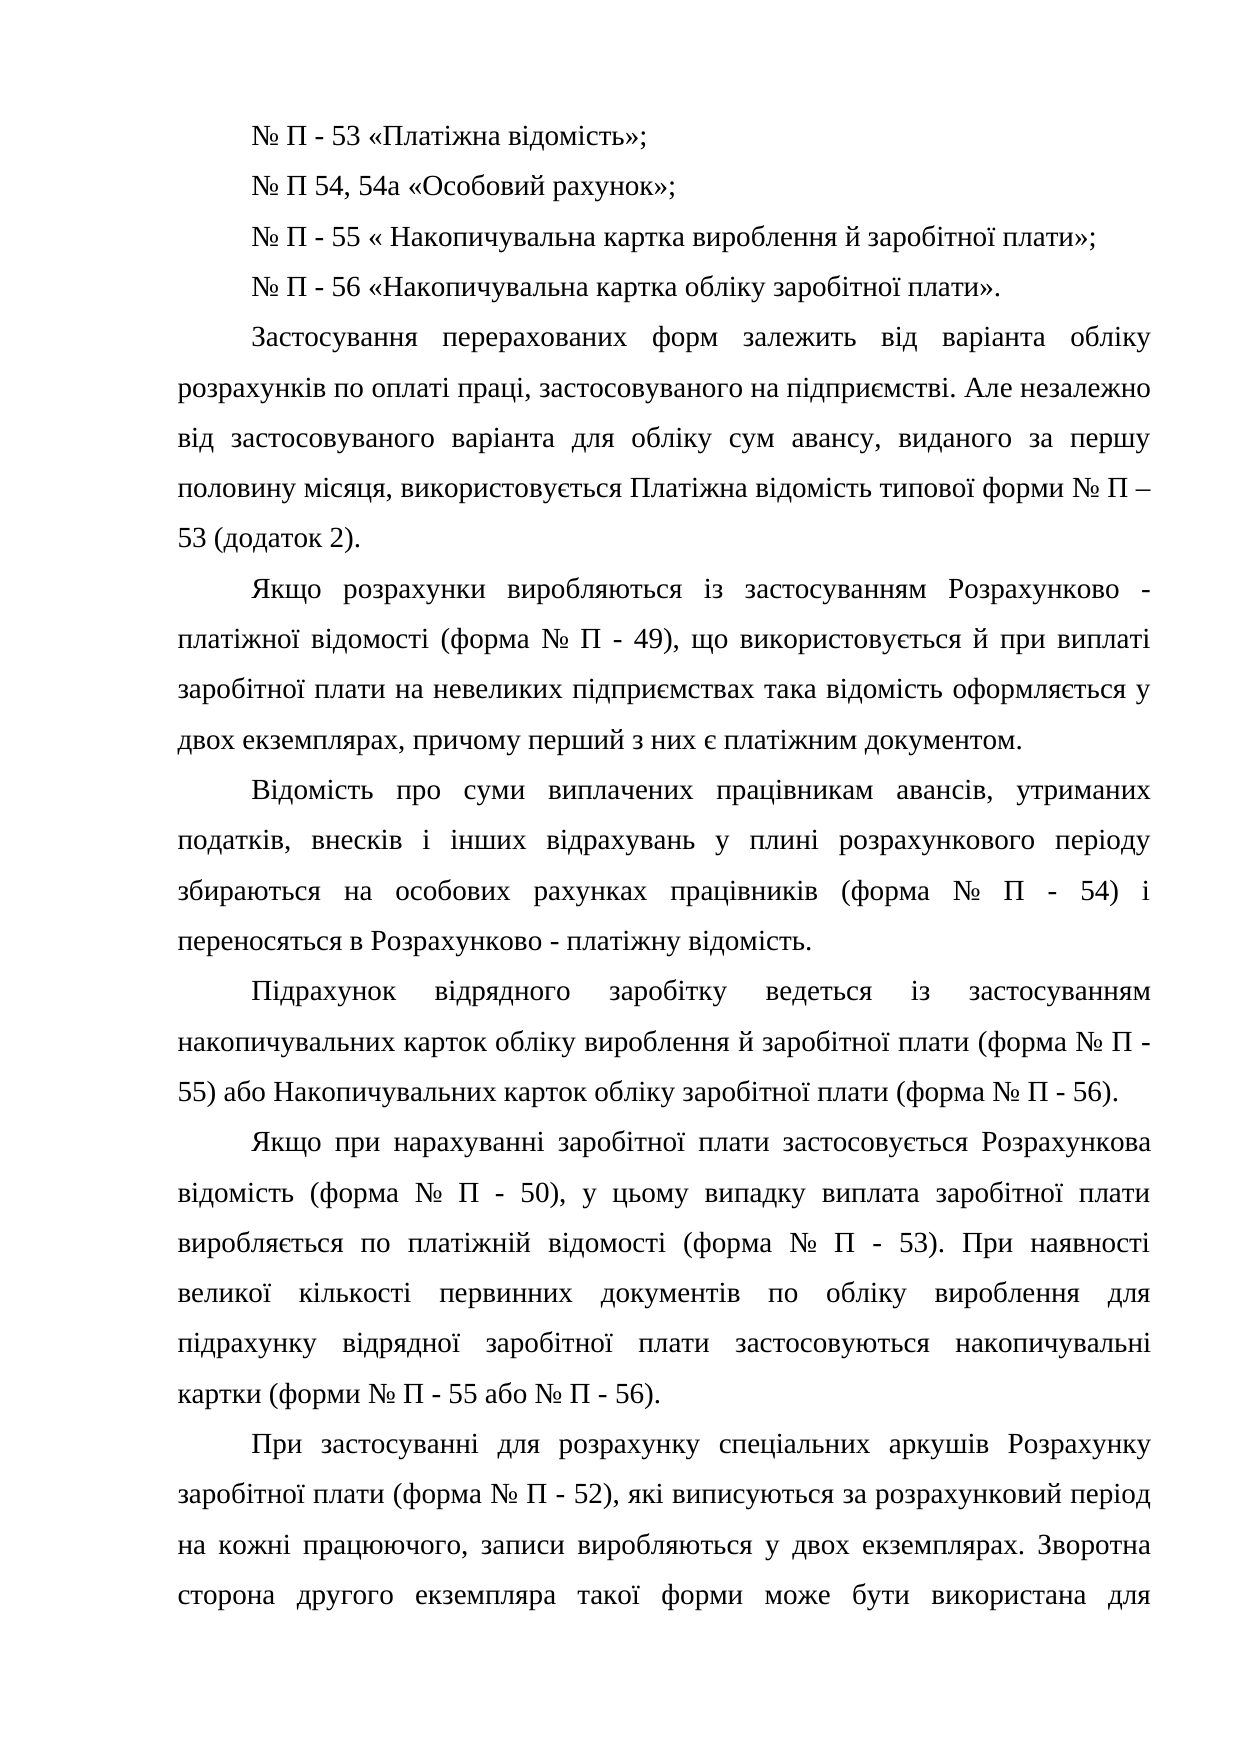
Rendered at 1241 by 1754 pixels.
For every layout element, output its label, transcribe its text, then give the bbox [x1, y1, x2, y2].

text Якщо при нарахуванні заробітної плати застосовується Розрахункова відомість (форма № П - 50), у цьому випадку виплата заробітної плати виробляється по платіжній відомості (форма № П - 53). При наявності великої кількості первинних документів по обліку вироблення для підрахунку відрядної заробітної плати застосовуються накопичувальні картки (форми № П - 55 або № П - 56). [177, 1124, 1152, 1409]
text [177, 1426, 1152, 1611]
text № П - 53 «Платіжна відомість»; [177, 118, 1152, 152]
text № П - 56 «Накопичувальна картка обліку заробітної плати». [177, 269, 1152, 303]
text Підрахунок відрядного заробітку ведеться із застосуванням накопичувальних карток обліку вироблення й заробітної плати (форма № П - 55) або Накопичувальних карток обліку заробітної плати (форма № П - 56). [177, 973, 1152, 1108]
text Якщо розрахунки виробляються із застосуванням Розрахунково - платіжної відомості (форма № П - 49), що використовується й при виплаті заробітної плати на невеликих підприємствах така відомість оформляється у двох екземплярах, причому перший з них є платіжним документом. [177, 571, 1152, 755]
text № П 54, 54а «Особовий рахунок»; [177, 168, 1152, 202]
text Відомість про суми виплачених працівникам авансів, утриманих податків, внесків і інших відрахувань у плині розрахункового періоду збираються на особових рахунках працівників (форма № П - 54) і переносяться в Розрахунково - платіжну відомість. [177, 772, 1152, 957]
text № П - 55 « Накопичувальна картка вироблення й заробітної плати»; [177, 219, 1152, 252]
text Застосування перерахованих форм залежить від варіанта обліку розрахунків по оплаті праці, застосовуваного на підприємстві. Але незалежно від застосовуваного варіанта для обліку сум авансу, виданого за першу половину місяця, використовується Платіжна відомість типової форми № П – 53 (додаток 2). [177, 319, 1152, 554]
